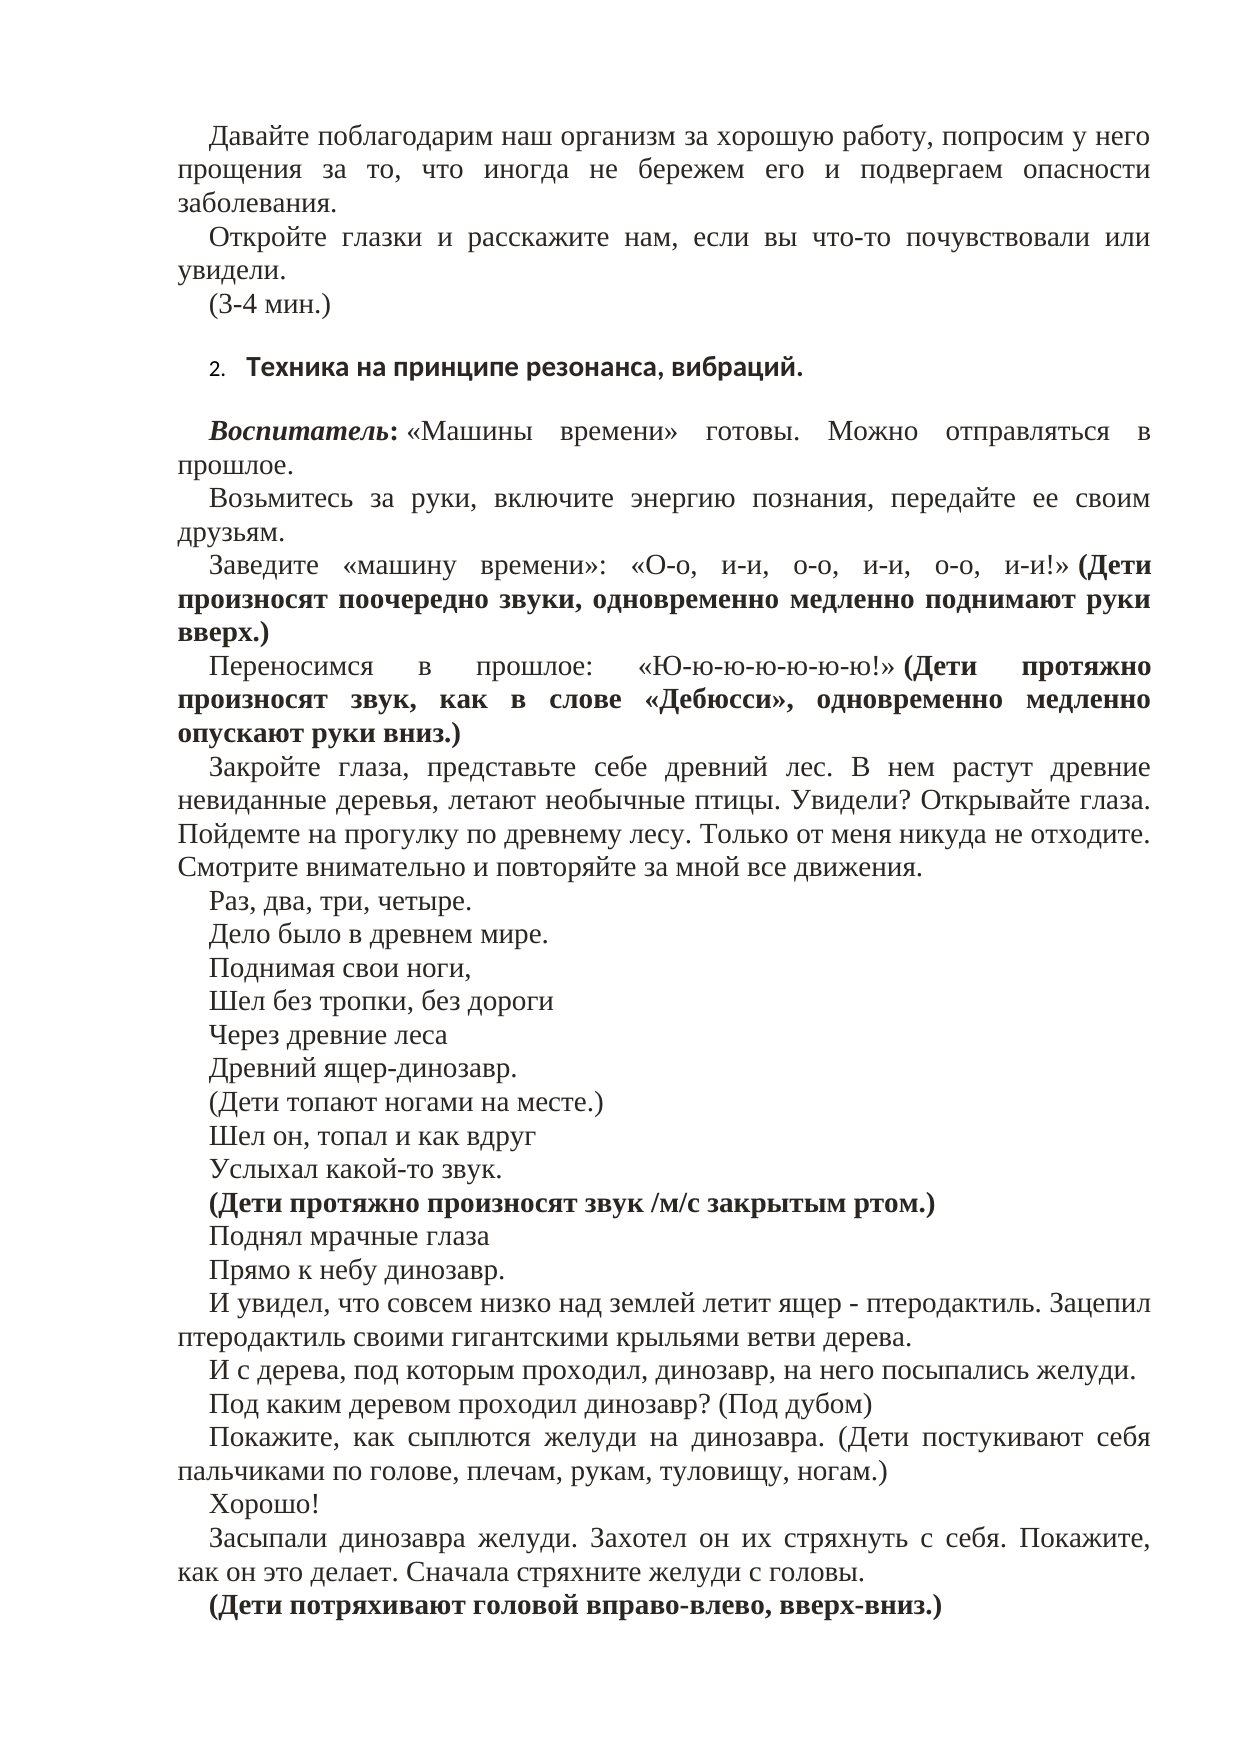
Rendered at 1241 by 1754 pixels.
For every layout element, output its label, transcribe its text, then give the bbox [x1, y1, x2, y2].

list Техника на принципе резонанса, вибраций. [208, 348, 1152, 384]
text Хорошо! [177, 1487, 1152, 1520]
text Заведите «машину времени»: «О-о, и-и, о-о, и-и, о-о, и-и!» (Дети произносят поочередно звуки, одновременно медленно поднимают руки вверх.) [177, 547, 1152, 648]
text Шел он, топал и как вдруг [177, 1118, 1152, 1151]
text Возьмитесь за руки, включите энергию познания, передайте ее своим друзьям. [177, 480, 1152, 547]
text Дело было в древнем мире. [177, 916, 1152, 950]
text Поднял мрачные глаза [177, 1218, 1152, 1252]
text Откройте глазки и расскажите нам, если вы что-то почувствовали или увидели. [177, 219, 1152, 286]
text Покажите, как сыплются желуди на динозавра. (Дети постукивают себя пальчиками по голове, плечам, рукам, туловищу, ногам.) [177, 1419, 1152, 1487]
text Воспитатель: «Машины времени» готовы. Можно отправляться в прошлое. [177, 413, 1152, 480]
text (Дети протяжно произносят звук /м/с закрытым ртом.) [177, 1185, 1152, 1218]
text И увидел, что совсем низко над землей летит ящер - птеродактиль. Зацепил птеродактиль своими гигантскими крыльями ветви дерева. [177, 1285, 1152, 1352]
text Раз, два, три, четыре. [177, 883, 1152, 916]
text Засыпали динозавра желуди. Захотел он их стряхнуть с себя. Покажите, как он это делает. Сначала стряхните желуди с головы. [177, 1520, 1152, 1587]
text Шел без тропки, без дороги [177, 983, 1152, 1017]
text Поднимая свои ноги, [177, 950, 1152, 983]
text Давайте поблагодарим наш организм за хорошую работу, попросим у него прощения за то, что иногда не бережем его и подвергаем опасности заболевания. [177, 118, 1152, 219]
text Закройте глаза, представьте себе древний лес. В нем растут древние невиданные деревья, летают необычные птицы. Увидели? Открывайте глаза. Пойдемте на прогулку по древнему лесу. Только от меня никуда не отходите. Смотрите внимательно и повторяйте за мной все движения. [177, 749, 1152, 883]
text Древний ящер-динозавр. [177, 1051, 1152, 1084]
text Через древние леса [177, 1017, 1152, 1051]
text Прямо к небу динозавр. [177, 1252, 1152, 1285]
text (3-4 мин.) [177, 286, 1152, 319]
text Переносимся в прошлое: «Ю-ю-ю-ю-ю-ю-ю!» (Дети протяжно произносят звук, как в слове «Дебюсси», одновременно медленно опускают руки вниз.) [177, 648, 1152, 749]
text (Дети потряхивают головой вправо-влево, вверх-вниз.) [177, 1587, 1152, 1621]
text Под каким деревом проходил динозавр? (Под дубом) [177, 1386, 1152, 1419]
text И с дерева, под которым проходил, динозавр, на него посыпались желуди. [177, 1352, 1152, 1386]
text (Дети топают ногами на месте.) [177, 1084, 1152, 1118]
text Услыхал какой-то звук. [177, 1151, 1152, 1185]
